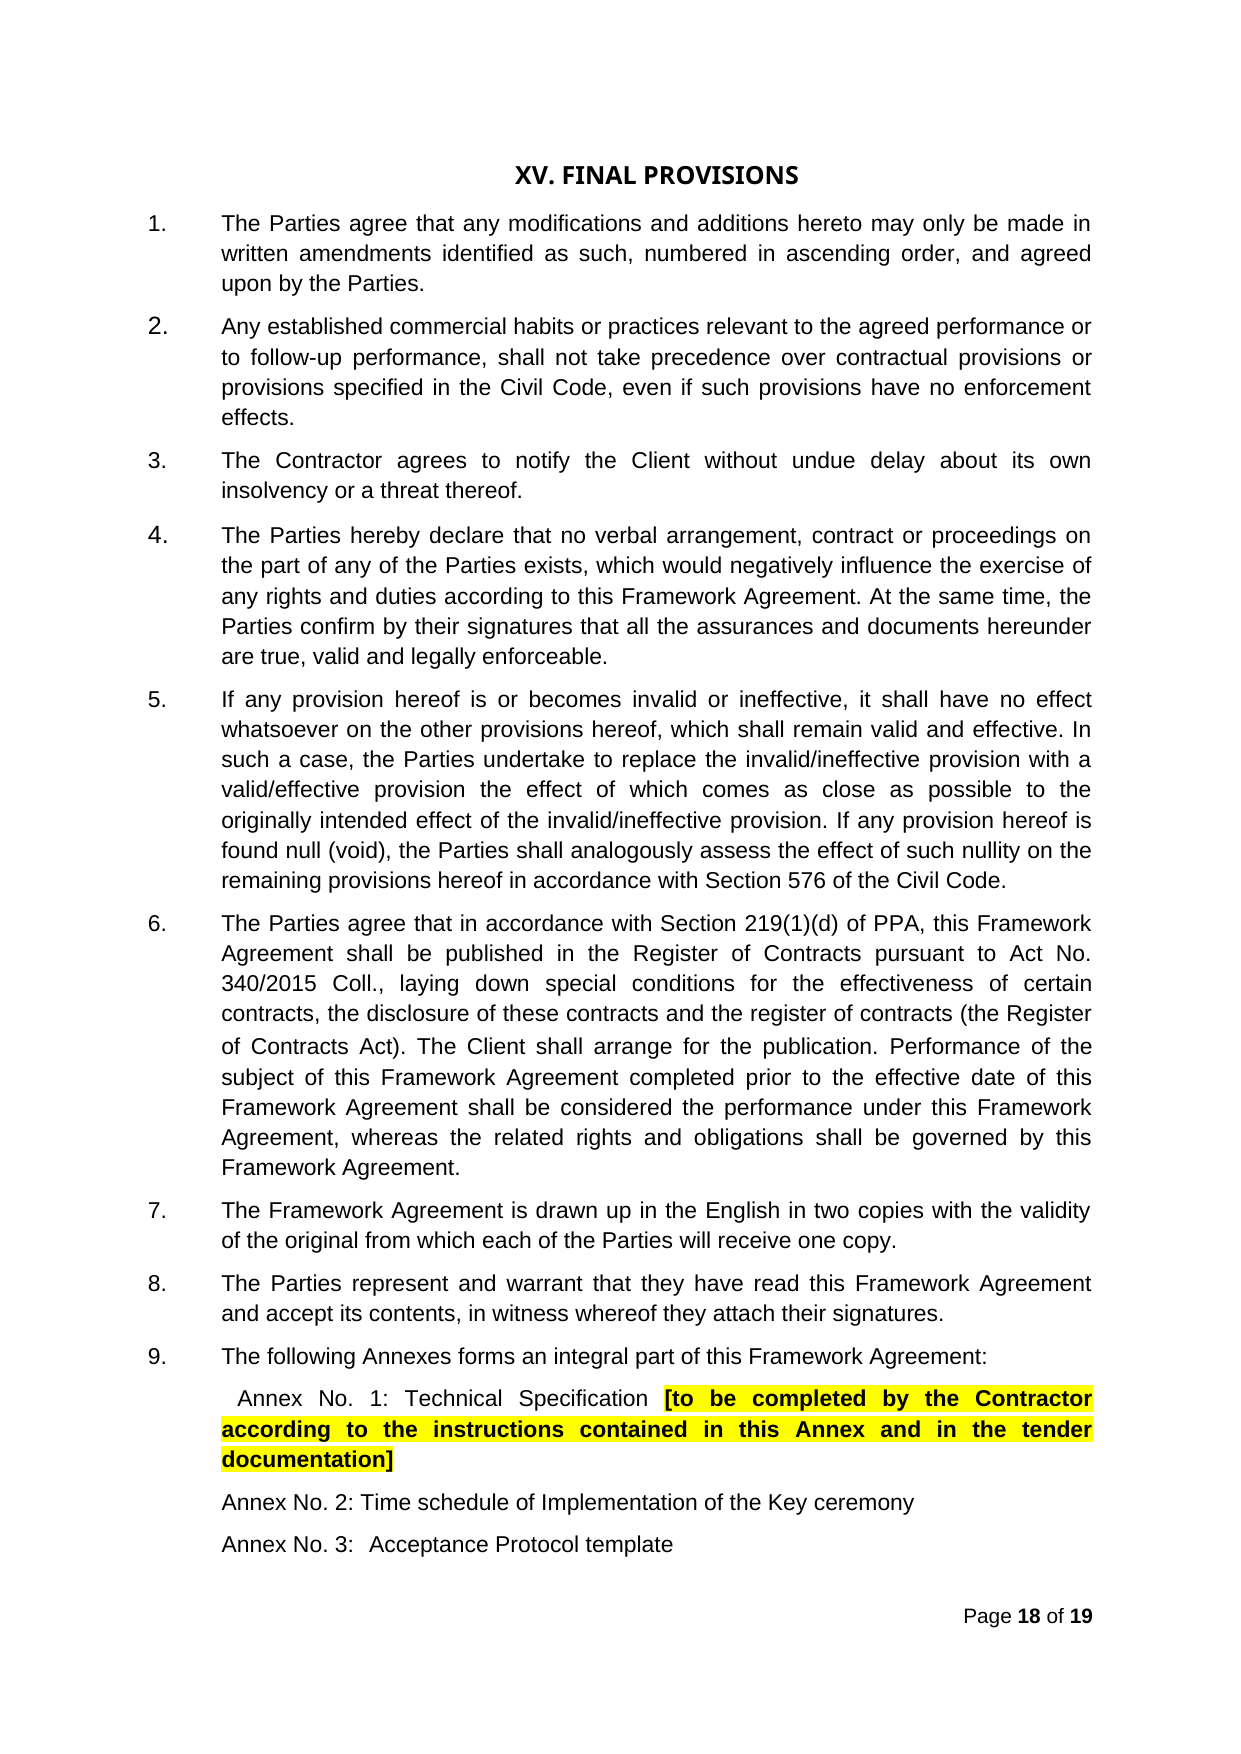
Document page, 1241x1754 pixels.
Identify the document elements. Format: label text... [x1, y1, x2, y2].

text Annex No. 1: Technical Specification [to be completed by the Contractor according to the instructions contained in this Annex and in the tender documentation] [221, 1385, 1093, 1416]
text Annex No. 2: Time schedule of Implementation of the Key ceremony [221, 1488, 1093, 1515]
list The Parties agree that any modifications and additions hereto may only be made in written amendments identified as such, numbered in ascending order, and agreed upon by the Parties. [148, 209, 1093, 296]
text Annex No. 3: Acceptance Protocol template [221, 1531, 1093, 1558]
list The Framework Agreement is drawn up in the English in two copies with the validity of the original from which each of the Parties will receive one copy. [148, 1197, 1093, 1253]
list Any established commercial habits or practices relevant to the agreed performance or to follow-up performance, shall not take precedence over contractual provisions or provisions specified in the Civil Code, even if such provisions have no enforcement effects. [148, 311, 1093, 431]
list The following Annexes forms an integral part of this Framework Agreement: [148, 1343, 1093, 1369]
list The Parties agree that in accordance with Section 219(1)(d) of PPA, this Framework Agreement shall be published in the Register of Contracts pursuant to Act No. 340/2015 Coll., laying down special conditions for the effectiveness of certain contracts, the disclosure of these contracts and the register of contracts (the Register of Contracts Act). The Client shall arrange for the publication. Performance of the subject of this Framework Agreement completed prior to the effective date of this Framework Agreement shall be considered the performance under this Framework Agreement, whereas the related rights and obligations shall be governed by this Framework Agreement. [148, 910, 1093, 1181]
list The Parties represent and warrant that they have read this Framework Agreement and accept its contents, in witness whereof they attach their signatures. [148, 1270, 1093, 1326]
text XV. FINAL PROVISIONS [221, 158, 1093, 192]
text Annex No. 1: Technical Specification [to be completed by the Contractor according to the instructions contained in this Annex and in the tender documentation] [221, 1442, 1093, 1472]
list The Parties hereby declare that no verbal arrangement, contract or proceedings on the part of any of the Parties exists, which would negatively influence the exercise of any rights and duties according to this Framework Agreement. At the same time, the Parties confirm by their signatures that all the assurances and documents hereunder are true, valid and legally enforceable. [148, 520, 1093, 669]
list The Contractor agrees to notify the Client without undue delay about its own insolvency or a threat thereof. [148, 447, 1093, 503]
list If any provision hereof is or becomes invalid or ineffective, it shall have no effect whatsoever on the other provisions hereof, which shall remain valid and effective. In such a case, the Parties undertake to replace the invalid/ineffective provision with a valid/effective provision the effect of which comes as close as possible to the originally intended effect of the invalid/ineffective provision. If any provision hereof is found null (void), the Parties shall analogously assess the effect of such nullity on the remaining provisions hereof in accordance with Section 576 of the Civil Code. [148, 686, 1093, 893]
